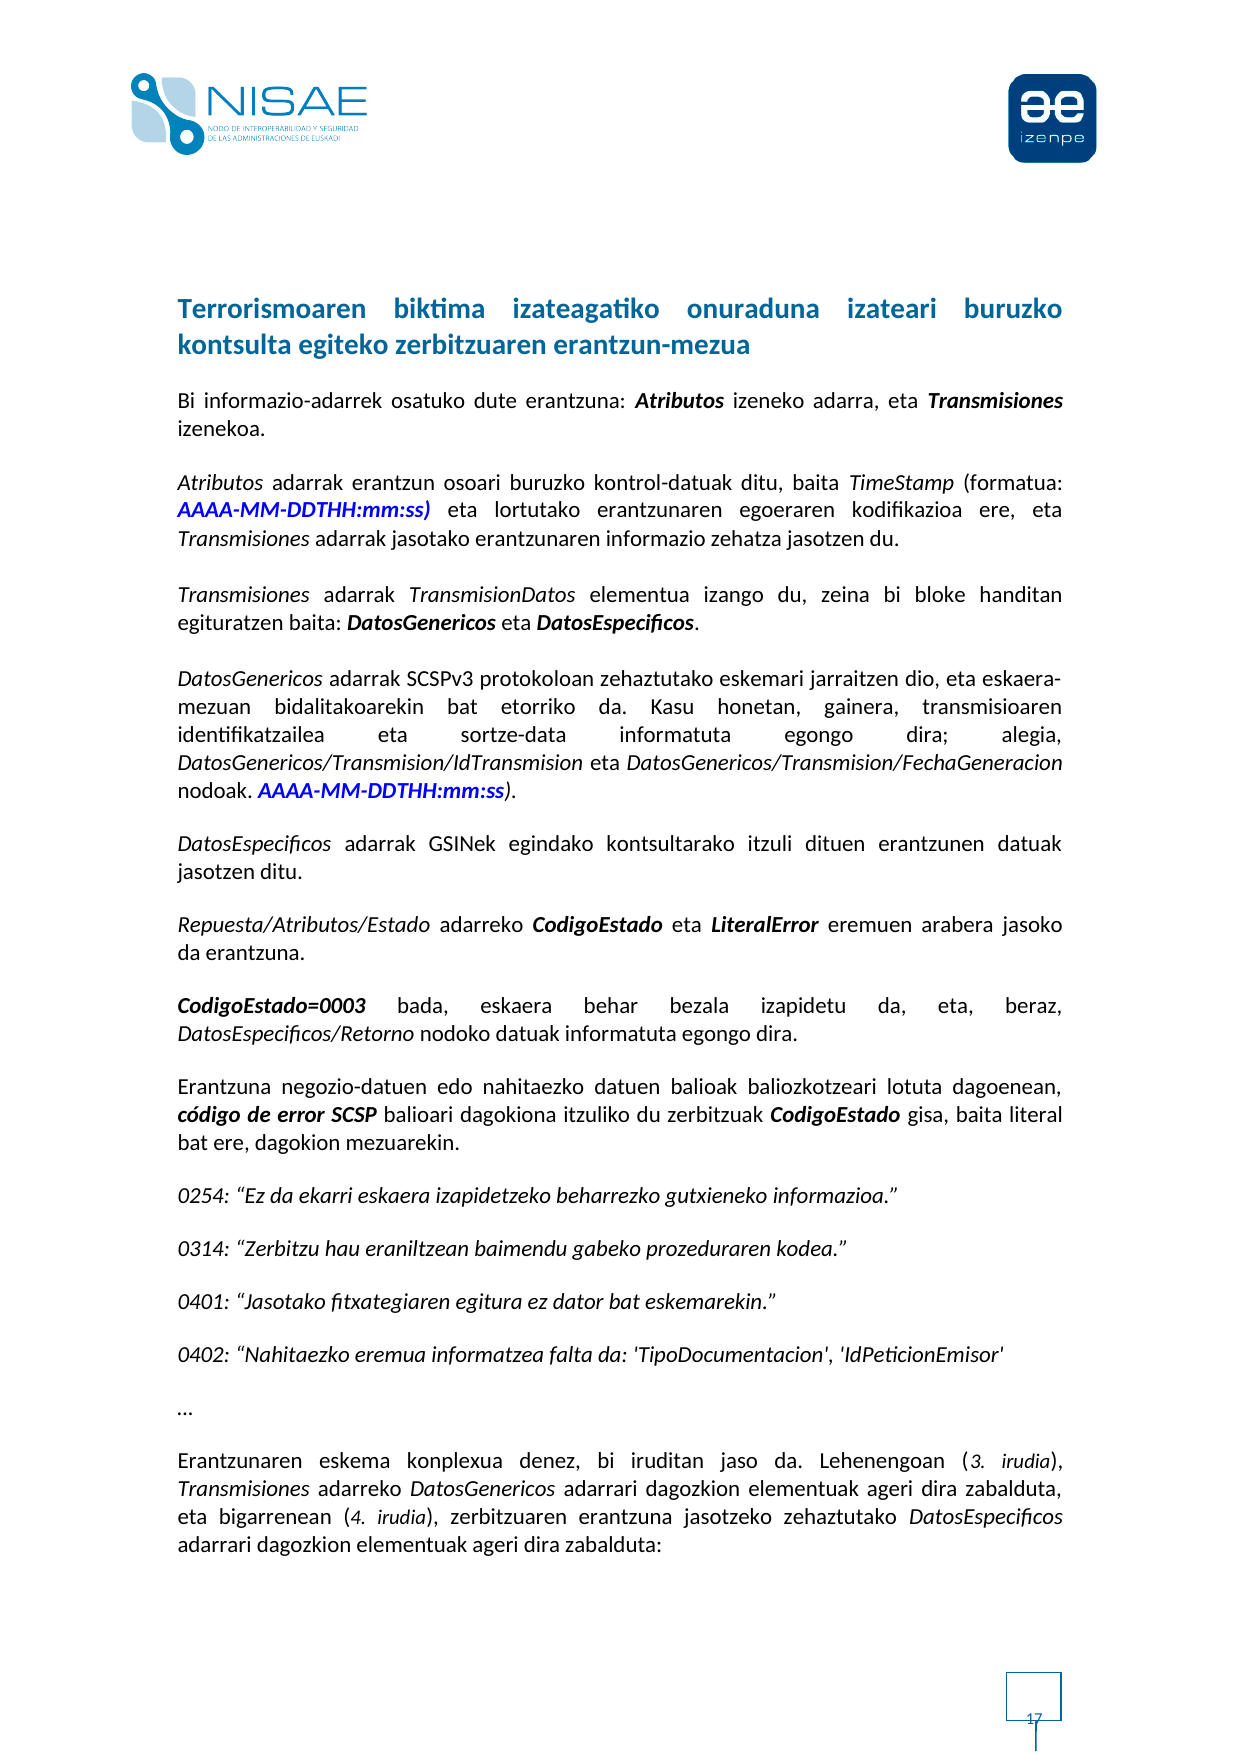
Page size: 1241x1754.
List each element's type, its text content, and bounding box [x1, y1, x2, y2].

text 0314: “Zerbitzu hau eraniltzean baimendu gabeko prozeduraren kodea.” [177, 1234, 1063, 1262]
text Erantzunaren eskema konplexua denez, bi iruditan jaso da. Lehenengoan (3. irudia), Transmisiones adarreko DatosGenericos adarrari dagozkion elementuak ageri dira zabalduta, eta bigarrenean (4. irudia), zerbitzuaren erantzuna jasotzeko zehaztutako DatosEspecificos adarrari dagozkion elementuak ageri dira zabalduta: [177, 1446, 1063, 1558]
picture [149, 73, 386, 155]
picture [118, 73, 180, 155]
text Atributos adarrak erantzun osoari buruzko kontrol-datuak ditu, baita TimeStamp (formatua: AAAA-MM-DDTHH:mm:ss) eta lortutako erantzunaren egoeraren kodifikazioa ere, eta Transmisiones adarrak jasotako erantzunaren informazio zehatza jasotzen du. [177, 468, 1063, 552]
text 0402: “Nahitaezko eremua informatzea falta da: 'TipoDocumentacion', 'IdPeticionEmisor' [177, 1340, 1063, 1368]
text 0254: “Ez da ekarri eskaera izapidetzeko beharrezko gutxieneko informazioa.” [177, 1181, 1063, 1209]
text Erantzuna negozio-datuen edo nahitaezko datuen balioak baliozkotzeari lotuta dagoenean, código de error SCSP balioari dagokiona itzuliko du zerbitzuak CodigoEstado gisa, baita literal bat ere, dagokion mezuarekin. [177, 1072, 1063, 1156]
text 0401: “Jasotako fitxategiaren egitura ez dator bat eskemarekin.” [177, 1287, 1063, 1315]
text Transmisiones adarrak TransmisionDatos elementua izango du, zeina bi bloke handitan egituratzen baita: DatosGenericos eta DatosEspecificos. [177, 580, 1063, 636]
picture [181, 131, 193, 143]
picture [139, 81, 148, 90]
text Repuesta/Atributos/Estado adarreko CodigoEstado eta LiteralError eremuen arabera jasoko da erantzuna. [177, 910, 1063, 966]
text Bi informazio-adarrek osatuko dute erantzuna: Atributos izeneko adarra, eta Transmisiones izenekoa. [177, 387, 1063, 443]
text DatosGenericos adarrak SCSPv3 protokoloan zehaztutako eskemari jarraitzen dio, eta eskaera-mezuan bidalitakoarekin bat etorriko da. Kasu honetan, gainera, transmisioaren identifikatzailea eta sortze-data informatuta egongo dira; alegia, DatosGenericos/Transmision/IdTransmision eta DatosGenericos/Transmision/FechaGeneracion nodoak. AAAA-MM-DDTHH:mm:ss). [177, 664, 1063, 804]
text … [177, 1393, 1063, 1421]
picture [1007, 74, 1097, 163]
text DatosEspecificos adarrak GSINek egindako kontsultarako itzuli dituen erantzunen datuak jasotzen ditu. [177, 829, 1063, 885]
text CodigoEstado=0003 bada, eskaera behar bezala izapidetu da, eta, beraz, DatosEspecificos/Retorno nodoko datuak informatuta egongo dira. [177, 991, 1063, 1047]
text Terrorismoaren biktima izateagatiko onuraduna izateari buruzko kontsulta egiteko zerbitzuaren erantzun-mezua [177, 290, 1063, 362]
